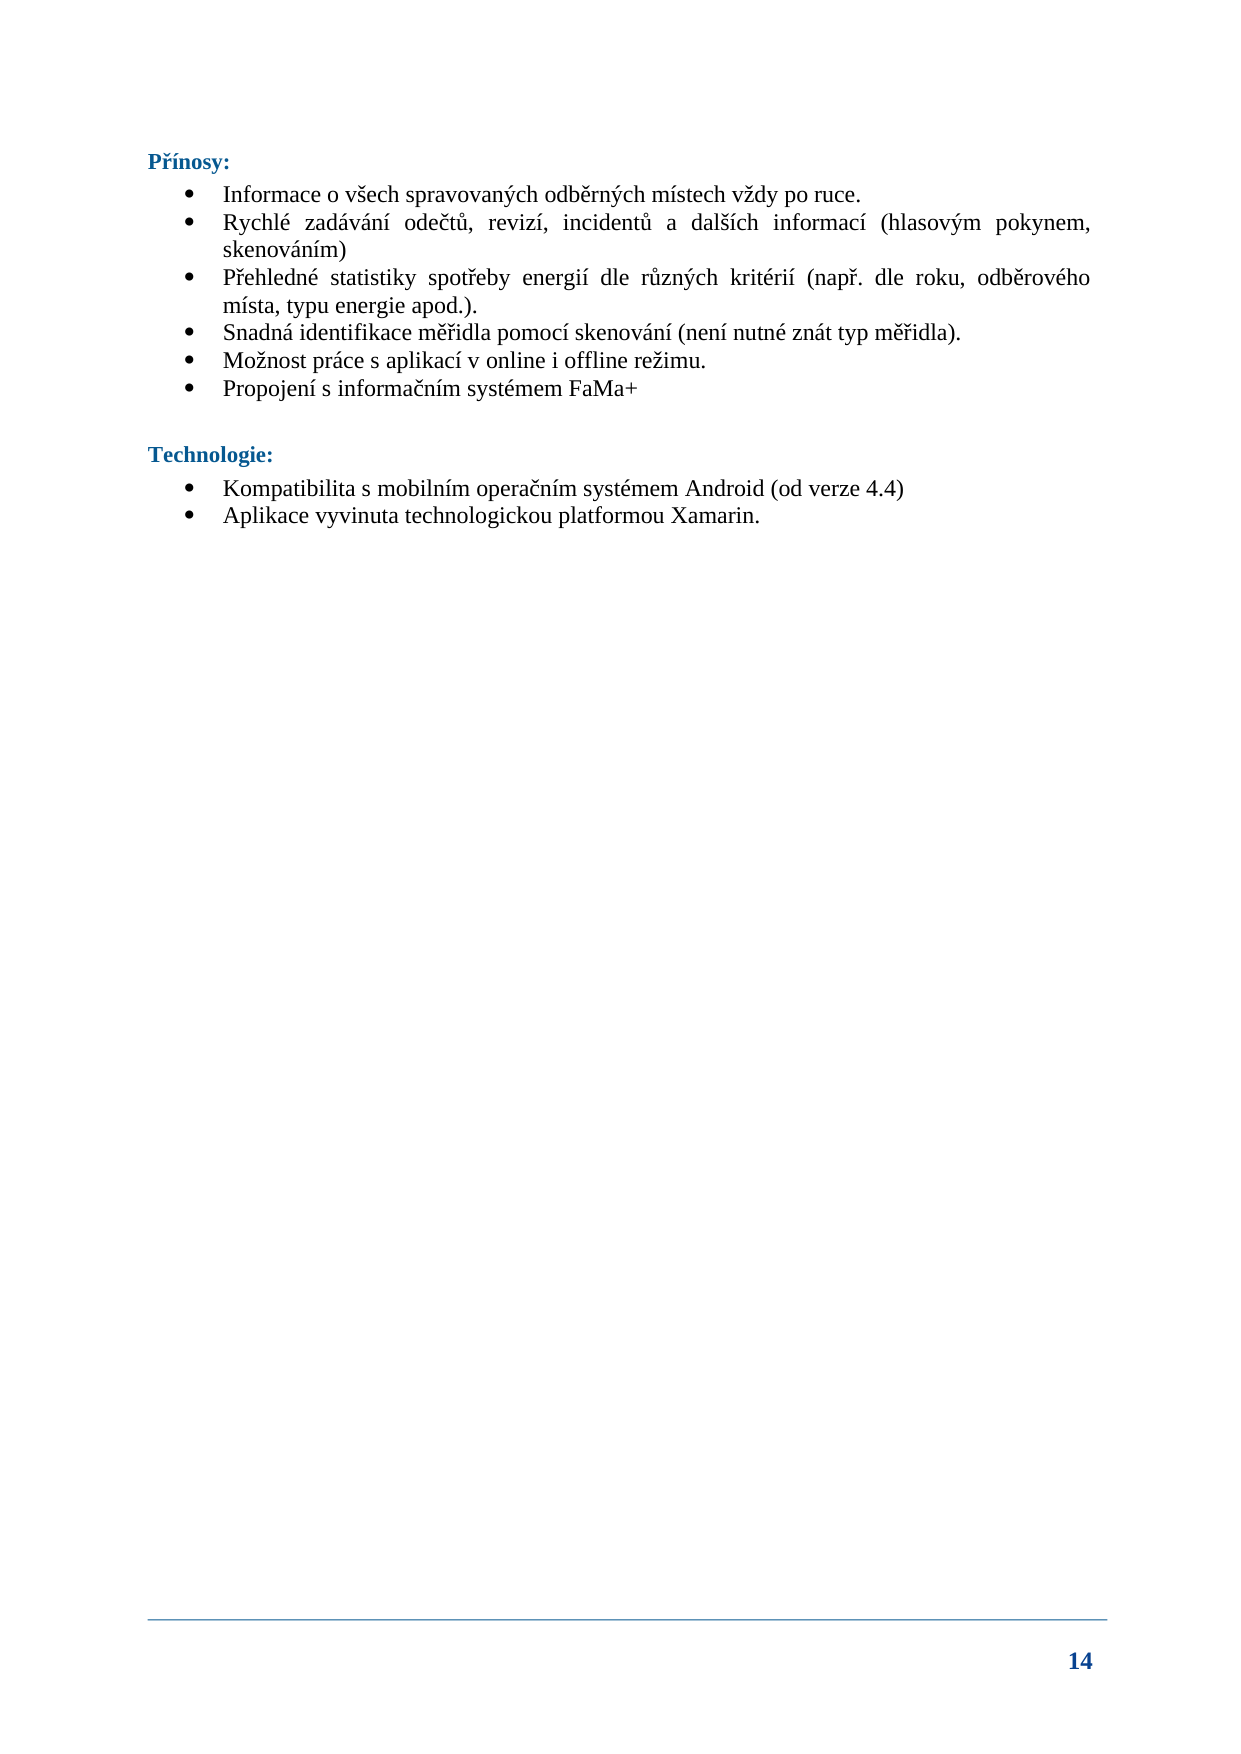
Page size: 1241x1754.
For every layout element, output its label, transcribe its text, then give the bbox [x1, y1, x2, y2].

list Rychlé zadávání odečtů, revizí, incidentů a dalších informací (hlasovým pokynem, skenováním) [185, 208, 1092, 263]
list Přehledné statistiky spotřeby energií dle různých kritérií (např. dle roku, odběrového místa, typu energie apod.). [185, 263, 1092, 318]
text Přínosy: [148, 148, 1092, 174]
list Možnost práce s aplikací v online i offline režimu. [185, 346, 1092, 373]
list Informace o všech spravovaných odběrných místech vždy po ruce. [185, 180, 1092, 208]
text Technologie: [148, 441, 1092, 468]
list Kompatibilita s mobilním operačním systémem Android (od verze 4.4) [185, 474, 1092, 501]
list Aplikace vyvinuta technologickou platformou Xamarin. [185, 501, 1092, 529]
list Snadná identifikace měřidla pomocí skenování (není nutné znát typ měřidla). [185, 318, 1092, 346]
list Propojení s informačním systémem FaMa+ [185, 373, 1092, 401]
